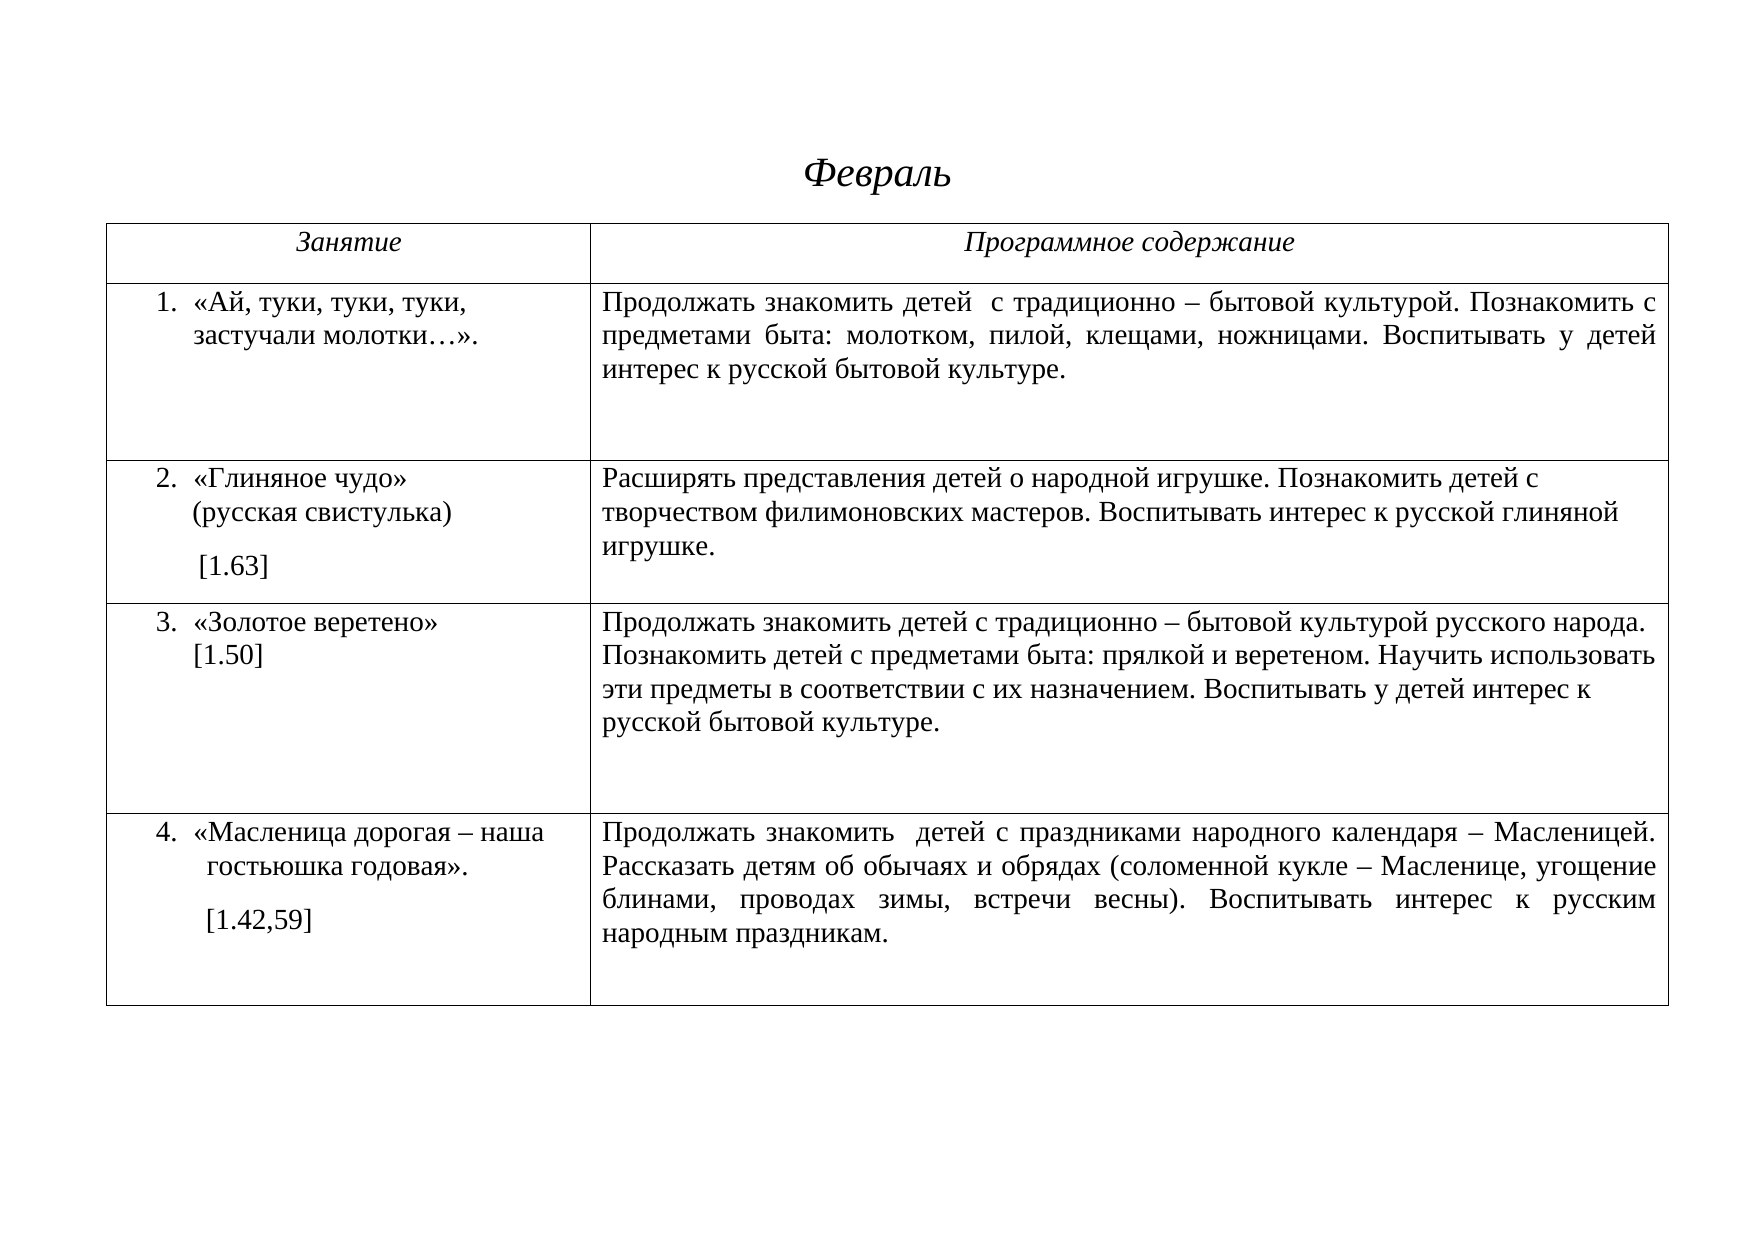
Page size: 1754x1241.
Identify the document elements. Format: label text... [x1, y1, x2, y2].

table_header Занятие [107, 224, 590, 283]
table_header Программное содержание [591, 224, 1668, 283]
table_cell Продолжать знакомить детей с праздниками народного календаря – Масленицей. Рассказать детям об обычаях и обрядах (соломенной кукле – Масленице, угощение блинами, проводах зимы, встречи весны). Воспитывать интерес к русским народным праздникам. [591, 814, 1668, 1005]
table_cell «Ай, туки, туки, туки, застучали молотки…». [107, 284, 590, 459]
table_cell Продолжать знакомить детей с традиционно – бытовой культурой русского народа. Познакомить детей с предметами быта: прялкой и веретеном. Научить использовать эти предметы в соответствии с их назначением. Воспитывать у детей интерес к русской бытовой культуре. [591, 604, 1668, 813]
table_cell «Золотое веретено» [1.50] [107, 604, 590, 813]
table_cell Расширять представления детей о народной игрушке. Познакомить детей с творчеством филимоновских мастеров. Воспитывать интерес к русской глиняной игрушке. [591, 461, 1668, 603]
table_cell Продолжать знакомить детей с традиционно – бытовой культурой. Познакомить с предметами быта: молотком, пилой, клещами, ножницами. Воспитывать у детей интерес к русской бытовой культуре. [591, 284, 1668, 459]
text Февраль [118, 147, 1636, 195]
table_cell «Масленица дорогая – наша гостьюшка годовая». [1.42,59] [107, 814, 590, 1005]
table_cell «Глиняное чудо» (русская свистулька) [1.63] [107, 461, 590, 603]
